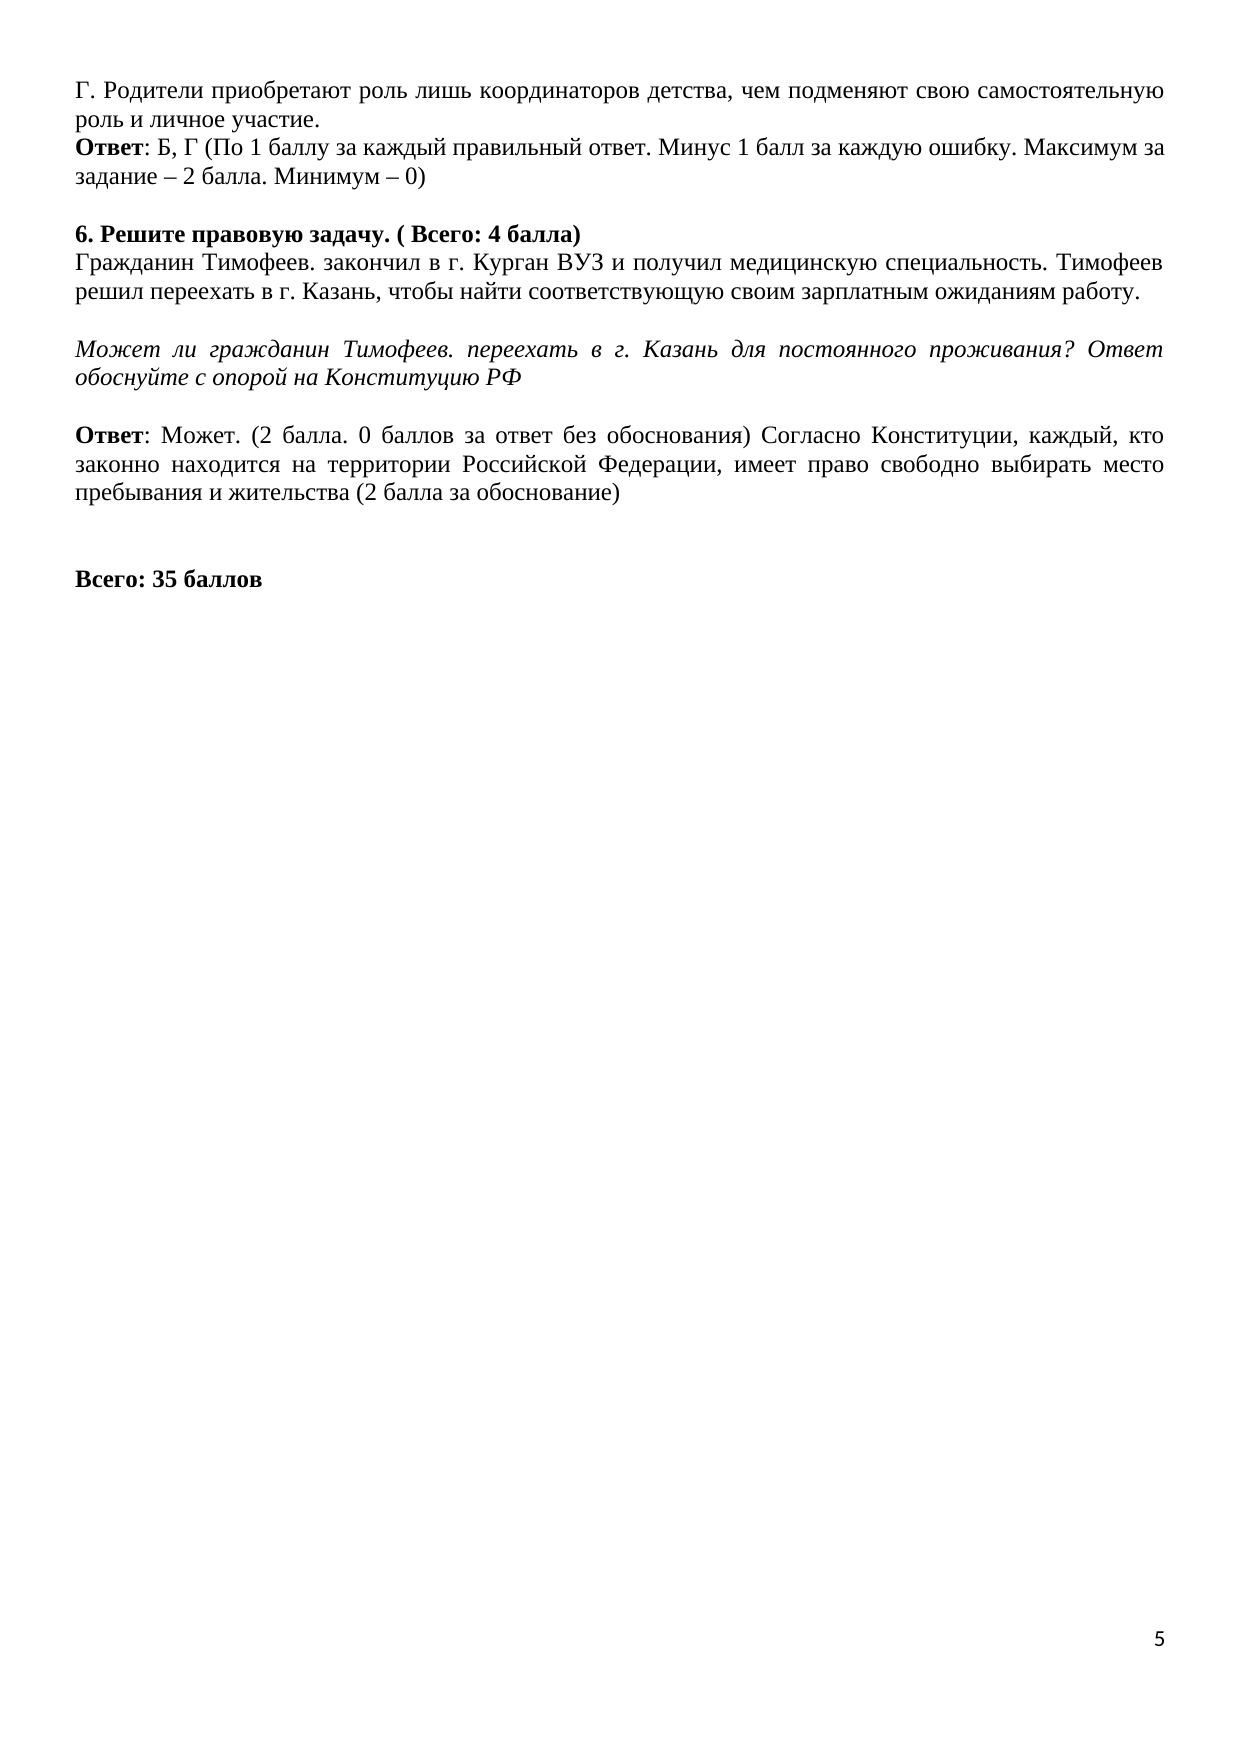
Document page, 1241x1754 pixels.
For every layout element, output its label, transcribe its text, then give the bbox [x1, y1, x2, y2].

text Может ли гражданин Тимофеев. переехать в г. Казань для постоянного проживания? Ответ обоснуйте с опорой на Конституцию РФ [75, 334, 1165, 391]
text Ответ: Б, Г (По 1 баллу за каждый правильный ответ. Минус 1 балл за каждую ошибку. Максимум за задание – 2 балла. Минимум – 0) [75, 132, 1165, 190]
text Г. Родители приобретают роль лишь координаторов детства, чем подменяют свою самостоятельную роль и личное участие. [75, 75, 1165, 132]
text Гражданин Тимофеев. закончил в г. Курган ВУЗ и получил медицинскую специальность. Тимофеев решил переехать в г. Казань, чтобы найти соответствующую своим зарплатным ожиданиям работу. [75, 247, 1165, 305]
text Ответ: Может. (2 балла. 0 баллов за ответ без обоснования) Согласно Конституции, каждый, кто законно находится на территории Российской Федерации, имеет право свободно выбирать место пребывания и жительства (2 балла за обоснование) [75, 420, 1165, 506]
text 6. Решите правовую задачу. ( Всего: 4 балла) [75, 219, 1165, 247]
text Всего: 35 баллов [75, 564, 1165, 592]
